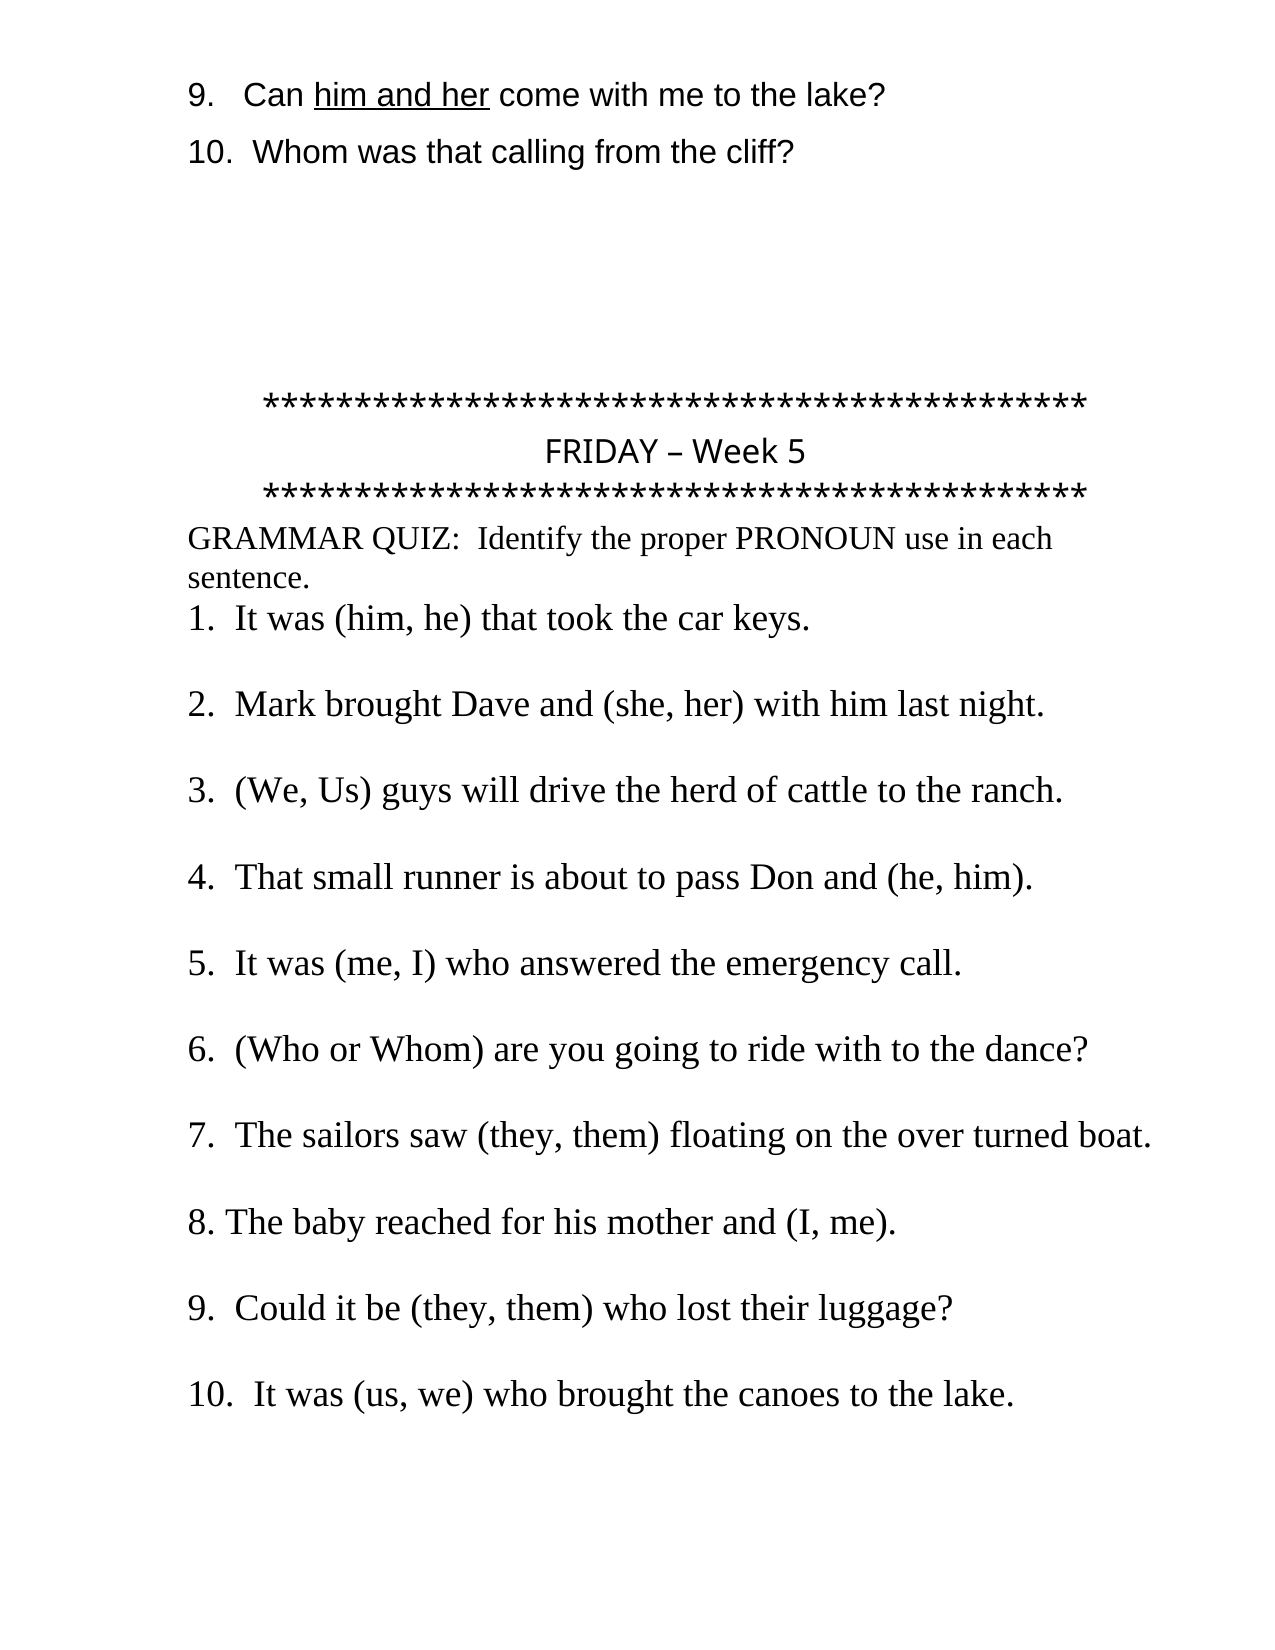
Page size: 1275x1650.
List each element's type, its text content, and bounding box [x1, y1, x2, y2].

text 10. Whom was that calling from the cliff? [187, 133, 1162, 171]
text 9. Can him and her come with me to the lake? [187, 75, 1162, 113]
text 9. Could it be (they, them) who lost their luggage? [187, 1285, 1162, 1328]
text ********************************************* [187, 473, 1162, 519]
text 7. The sailors saw (they, them) floating on the over turned boat. [187, 1113, 1162, 1156]
text ********************************************* [187, 382, 1162, 428]
text 6. (Who or Whom) are you going to ride with to the dance? [187, 1027, 1162, 1070]
text 3. (We, Us) guys will drive the herd of cattle to the ranch. [187, 768, 1162, 811]
text 10. It was (us, we) who brought the canoes to the lake. [187, 1372, 1162, 1415]
text 2. Mark brought Dave and (she, her) with him last night. [187, 682, 1162, 725]
text 1. It was (him, he) that took the car keys. [187, 595, 1162, 638]
text 8. The baby reached for his mother and (I, me). [187, 1199, 1162, 1242]
text 5. It was (me, I) who answered the emergency call. [187, 940, 1162, 983]
text GRAMMAR QUIZ: Identify the proper PRONOUN use in each sentence. [187, 519, 1162, 595]
text FRIDAY – Week 5 [187, 428, 1162, 473]
text 4. That small runner is about to pass Don and (he, him). [187, 854, 1162, 897]
